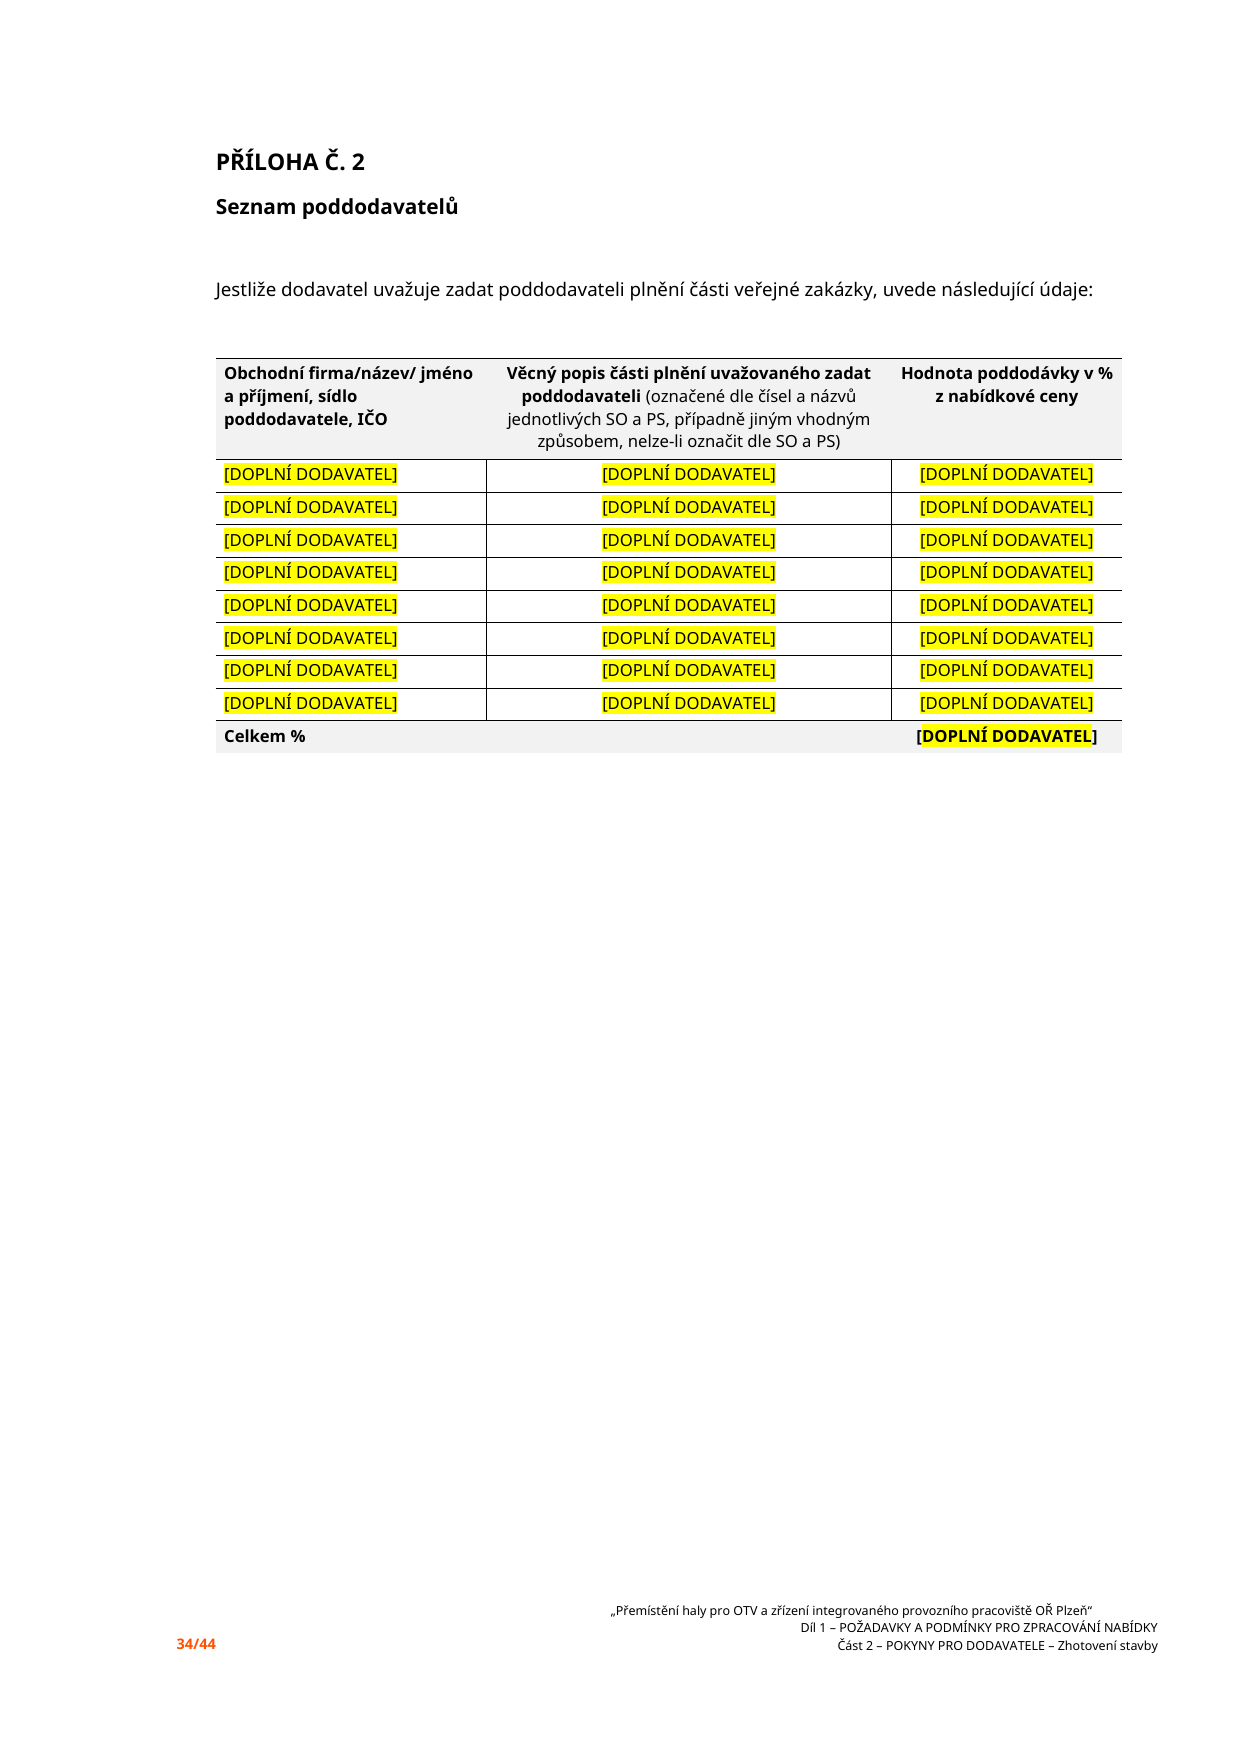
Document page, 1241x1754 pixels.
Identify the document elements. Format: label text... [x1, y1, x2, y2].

table_cell [DOPLNÍ DODAVATEL] [487, 623, 891, 655]
table_cell [DOPLNÍ DODAVATEL] [487, 689, 891, 720]
table_cell [DOPLNÍ DODAVATEL] [487, 460, 891, 491]
table_header Věcný popis části plnění uvažovaného zadat poddodavateli (označené dle čísel a názvů jednotlivých SO a PS, případně jiným vhodným způsobem, nelze-li označit dle SO a PS) [486, 359, 891, 459]
table_cell [DOPLNÍ DODAVATEL] [216, 656, 486, 688]
table_cell [DOPLNÍ DODAVATEL] [216, 591, 486, 622]
table_header Obchodní firma/název/ jméno a příjmení, sídlo poddodavatele, IČO [216, 359, 486, 459]
table_cell [DOPLNÍ DODAVATEL] [892, 493, 1122, 524]
table_cell [DOPLNÍ DODAVATEL] [487, 525, 891, 557]
table_cell [DOPLNÍ DODAVATEL] [216, 493, 486, 524]
table_cell [DOPLNÍ DODAVATEL] [892, 525, 1122, 557]
table_cell [DOPLNÍ DODAVATEL] [892, 591, 1122, 622]
table_cell [DOPLNÍ DODAVATEL] [892, 460, 1122, 491]
table_cell [DOPLNÍ DODAVATEL] [892, 656, 1122, 688]
table_cell [DOPLNÍ DODAVATEL] [892, 689, 1122, 720]
table_cell [DOPLNÍ DODAVATEL] [216, 689, 486, 720]
table_cell [DOPLNÍ DODAVATEL] [487, 493, 891, 524]
table_cell [DOPLNÍ DODAVATEL] [487, 591, 891, 622]
table_cell [DOPLNÍ DODAVATEL] [891, 721, 1122, 753]
table_header Hodnota poddodávky v % z nabídkové ceny [891, 359, 1122, 459]
table_cell [DOPLNÍ DODAVATEL] [892, 558, 1122, 589]
table_cell [DOPLNÍ DODAVATEL] [216, 623, 486, 655]
table_cell [DOPLNÍ DODAVATEL] [216, 558, 486, 589]
text Seznam poddodavatelů [216, 192, 1122, 221]
table_cell [486, 721, 891, 753]
table_cell [DOPLNÍ DODAVATEL] [487, 656, 891, 688]
table_cell [DOPLNÍ DODAVATEL] [216, 460, 486, 491]
table_cell [DOPLNÍ DODAVATEL] [892, 623, 1122, 655]
text Jestliže dodavatel uvažuje zadat poddodavateli plnění části veřejné zakázky, uvede následující údaje: [216, 277, 1122, 302]
text Příloha č. 2 [216, 146, 1122, 177]
table_cell [DOPLNÍ DODAVATEL] [487, 558, 891, 589]
table_cell [DOPLNÍ DODAVATEL] [216, 525, 486, 557]
table_cell Celkem % [216, 721, 486, 753]
